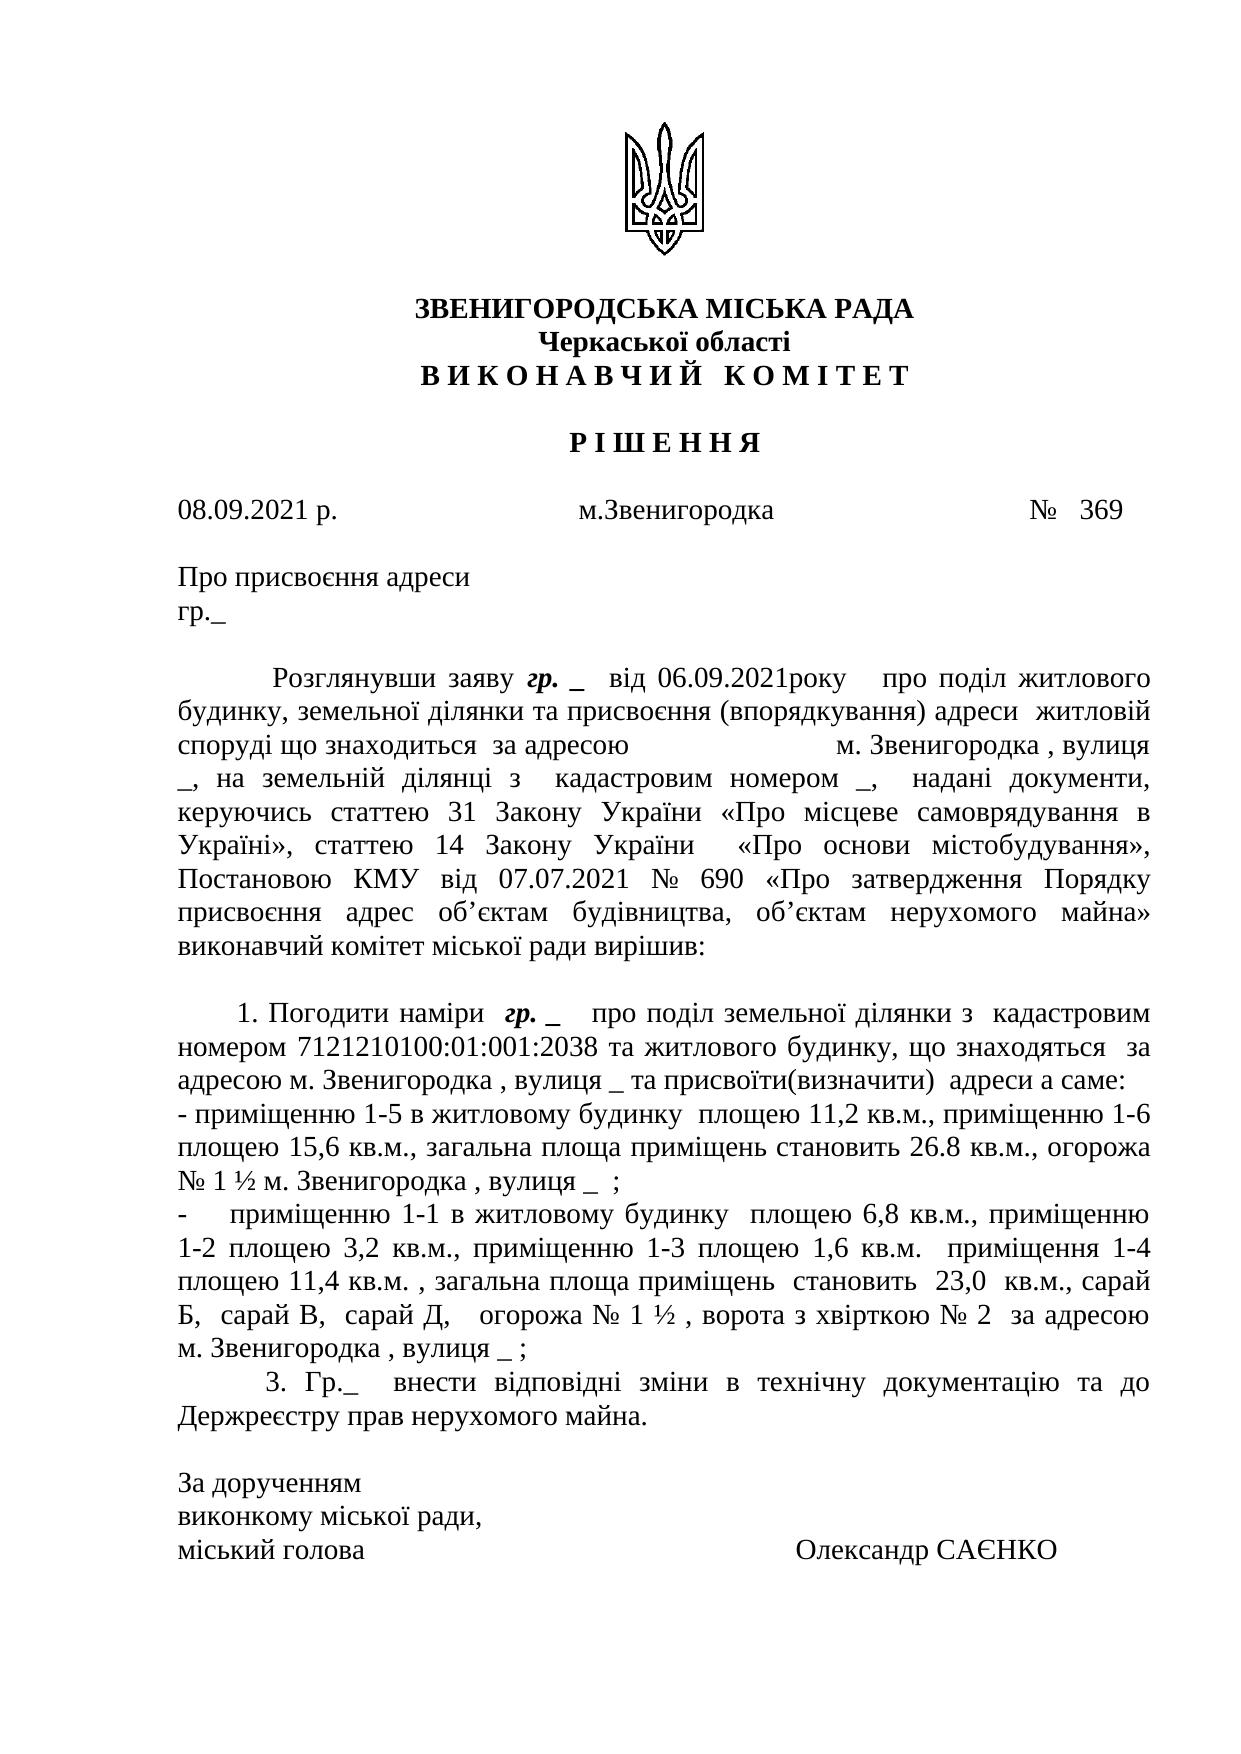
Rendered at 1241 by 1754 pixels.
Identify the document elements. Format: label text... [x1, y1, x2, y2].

text виконкому міської ради, [177, 1498, 1152, 1532]
text міський голова Олександр САЄНКО [177, 1532, 1152, 1565]
text Розглянувши заяву гр. _ від 06.09.2021року про поділ житлового будинку, земельної ділянки та присвоєння (впорядкування) адреси житловій споруді що знаходиться за адресою м. Звенигородка , вулиця _, на земельній ділянці з кадастровим номером _, надані документи, керуючись статтею 31 Закону України «Про місцеве самоврядування в Україні», статтею 14 Закону України «Про основи містобудування», Постановою КМУ від 07.07.2021 № 690 «Про затвердження Порядку присвоєння адрес об’єктам будівництва, об’єктам нерухомого майна» виконавчий комітет міської ради вирішив: [177, 660, 1152, 962]
text 3. Гр._ внести відповідні зміни в технічну документацію та до Держреєстру прав нерухомого майна. [177, 1364, 1152, 1431]
text гр._ [177, 593, 1152, 626]
text 08.09.2021 р. м.Звенигородка № 369 [177, 492, 1152, 526]
text Про присвоєння адреси [177, 559, 1152, 593]
text 1. Погодити наміри гр. _ про поділ земельної ділянки з кадастровим номером 7121210100:01:001:2038 та житлового будинку, що знаходяться за адресою м. Звенигородка , вулиця _ та присвоїти(визначити) адреси а саме: [177, 995, 1152, 1096]
text ЗВЕНИГОРОДСЬКА МІСЬКА РАДА [177, 291, 1152, 324]
text - приміщенню 1-1 в житловому будинку площею 6,8 кв.м., приміщенню 1-2 площею 3,2 кв.м., приміщенню 1-3 площею 1,6 кв.м. приміщення 1-4 площею 11,4 кв.м. , загальна площа приміщень становить 23,0 кв.м., сарай Б, сарай В, сарай Д, огорожа № 1 ½ , ворота з хвірткою № 2 за адресою м. Звенигородка , вулиця _ ; [177, 1196, 1152, 1364]
text Черкаської області [177, 324, 1152, 358]
text За дорученням [177, 1465, 1152, 1498]
text Р І Ш Е Н Н Я [177, 425, 1152, 458]
text В И К О Н А В Ч И Й К О М І Т Е Т [177, 358, 1152, 391]
text - приміщенню 1-5 в житловому будинку площею 11,2 кв.м., приміщенню 1-6 площею 15,6 кв.м., загальна площа приміщень становить 26.8 кв.м., огорожа № 1 ½ м. Звенигородка , вулиця _ ; [177, 1096, 1152, 1196]
